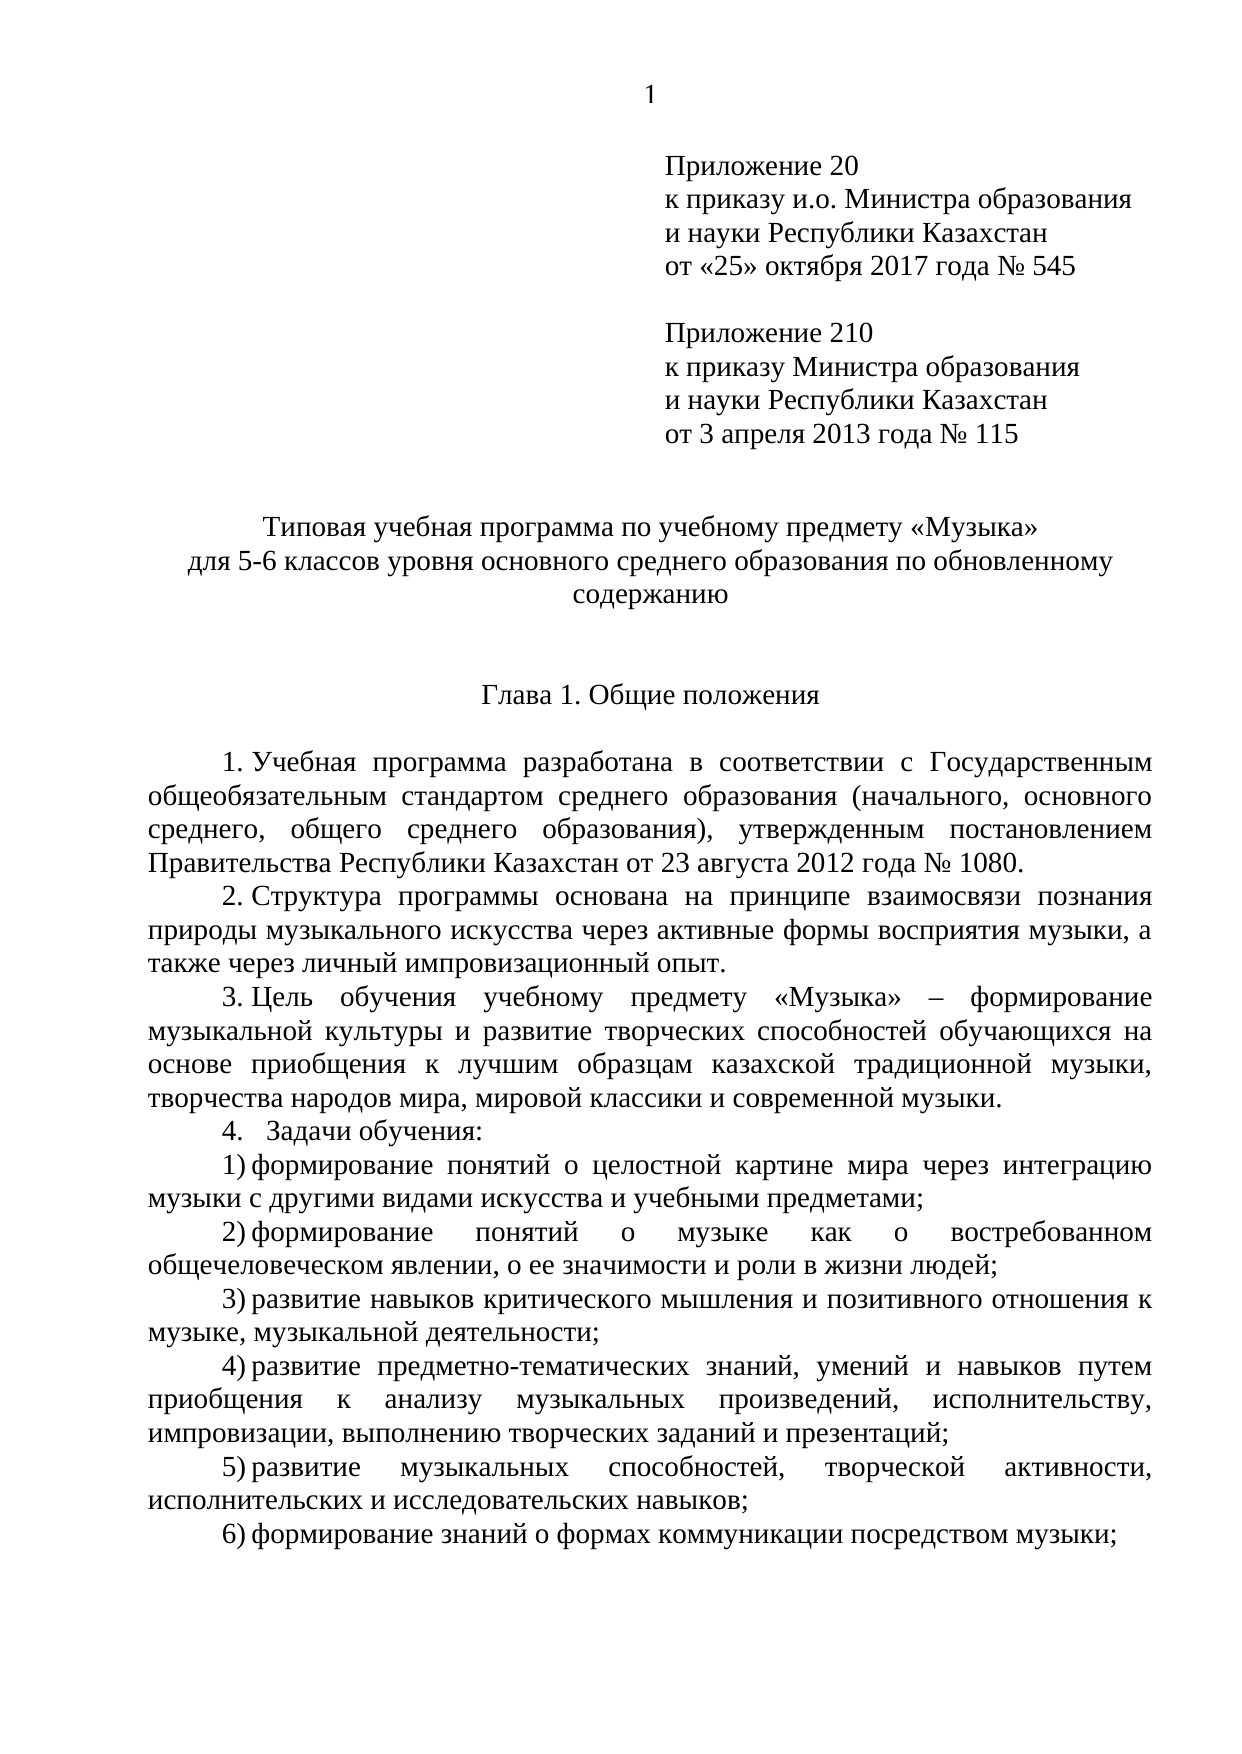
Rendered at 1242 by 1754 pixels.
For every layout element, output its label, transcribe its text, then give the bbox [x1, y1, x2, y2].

text от 3 апреля 2013 года № 115 [148, 416, 1153, 449]
text и науки Республики Казахстан [148, 215, 1153, 248]
text Приложение 210 [148, 315, 1153, 349]
text к приказу Министра образования [148, 349, 1153, 382]
list развитие предметно-тематических знаний, умений и навыков путем приобщения к анализу музыкальных произведений, исполнительству, импровизации, выполнению творческих заданий и презентаций; [148, 1348, 1153, 1449]
list формирование знаний о формах коммуникации посредством музыки; [148, 1516, 1153, 1549]
list формирование понятий о музыке как о востребованном общечеловеческом явлении, о ее значимости и роли в жизни людей; [148, 1214, 1153, 1281]
list развитие музыкальных способностей, творческой активности, исполнительских и исследовательских навыков; [148, 1449, 1153, 1516]
list Цель обучения учебному предмету «Музыка» – формирование музыкальной культуры и развитие творческих способностей обучающихся на основе приобщения к лучшим образцам казахской традиционной музыки, творчества народов мира, мировой классики и современной музыки. [148, 979, 1153, 1113]
text для 5-6 классов уровня основного среднего образования по обновленному содержанию [148, 543, 1153, 610]
text к приказу и.о. Министра образования [148, 181, 1153, 215]
text от «25» октября 2017 года № 545 [148, 248, 1153, 282]
text и науки Республики Казахстан [148, 382, 1153, 416]
text Приложение 20 [148, 148, 1153, 181]
text Глава 1. Общие положения [148, 677, 1153, 711]
list Учебная программа разработана в соответствии с Государственным общеобязательным стандартом среднего образования (начального, основного среднего, общего среднего образования), утвержденным постановлением Правительства Республики Казахстан от 23 августа 2012 года № 1080. [148, 744, 1153, 878]
list развитие навыков критического мышления и позитивного отношения к музыке, музыкальной деятельности; [148, 1281, 1153, 1348]
list формирование понятий о целостной картине мира через интеграцию музыки с другими видами искусства и учебными предметами; [148, 1147, 1153, 1214]
list Структура программы основана на принципе взаимосвязи познания природы музыкального искусства через активные формы восприятия музыки, а также через личный импровизационный опыт. [148, 878, 1153, 979]
text Типовая учебная программа по учебному предмету «Музыка» [148, 509, 1153, 543]
list Задачи обучения: [148, 1113, 1153, 1147]
